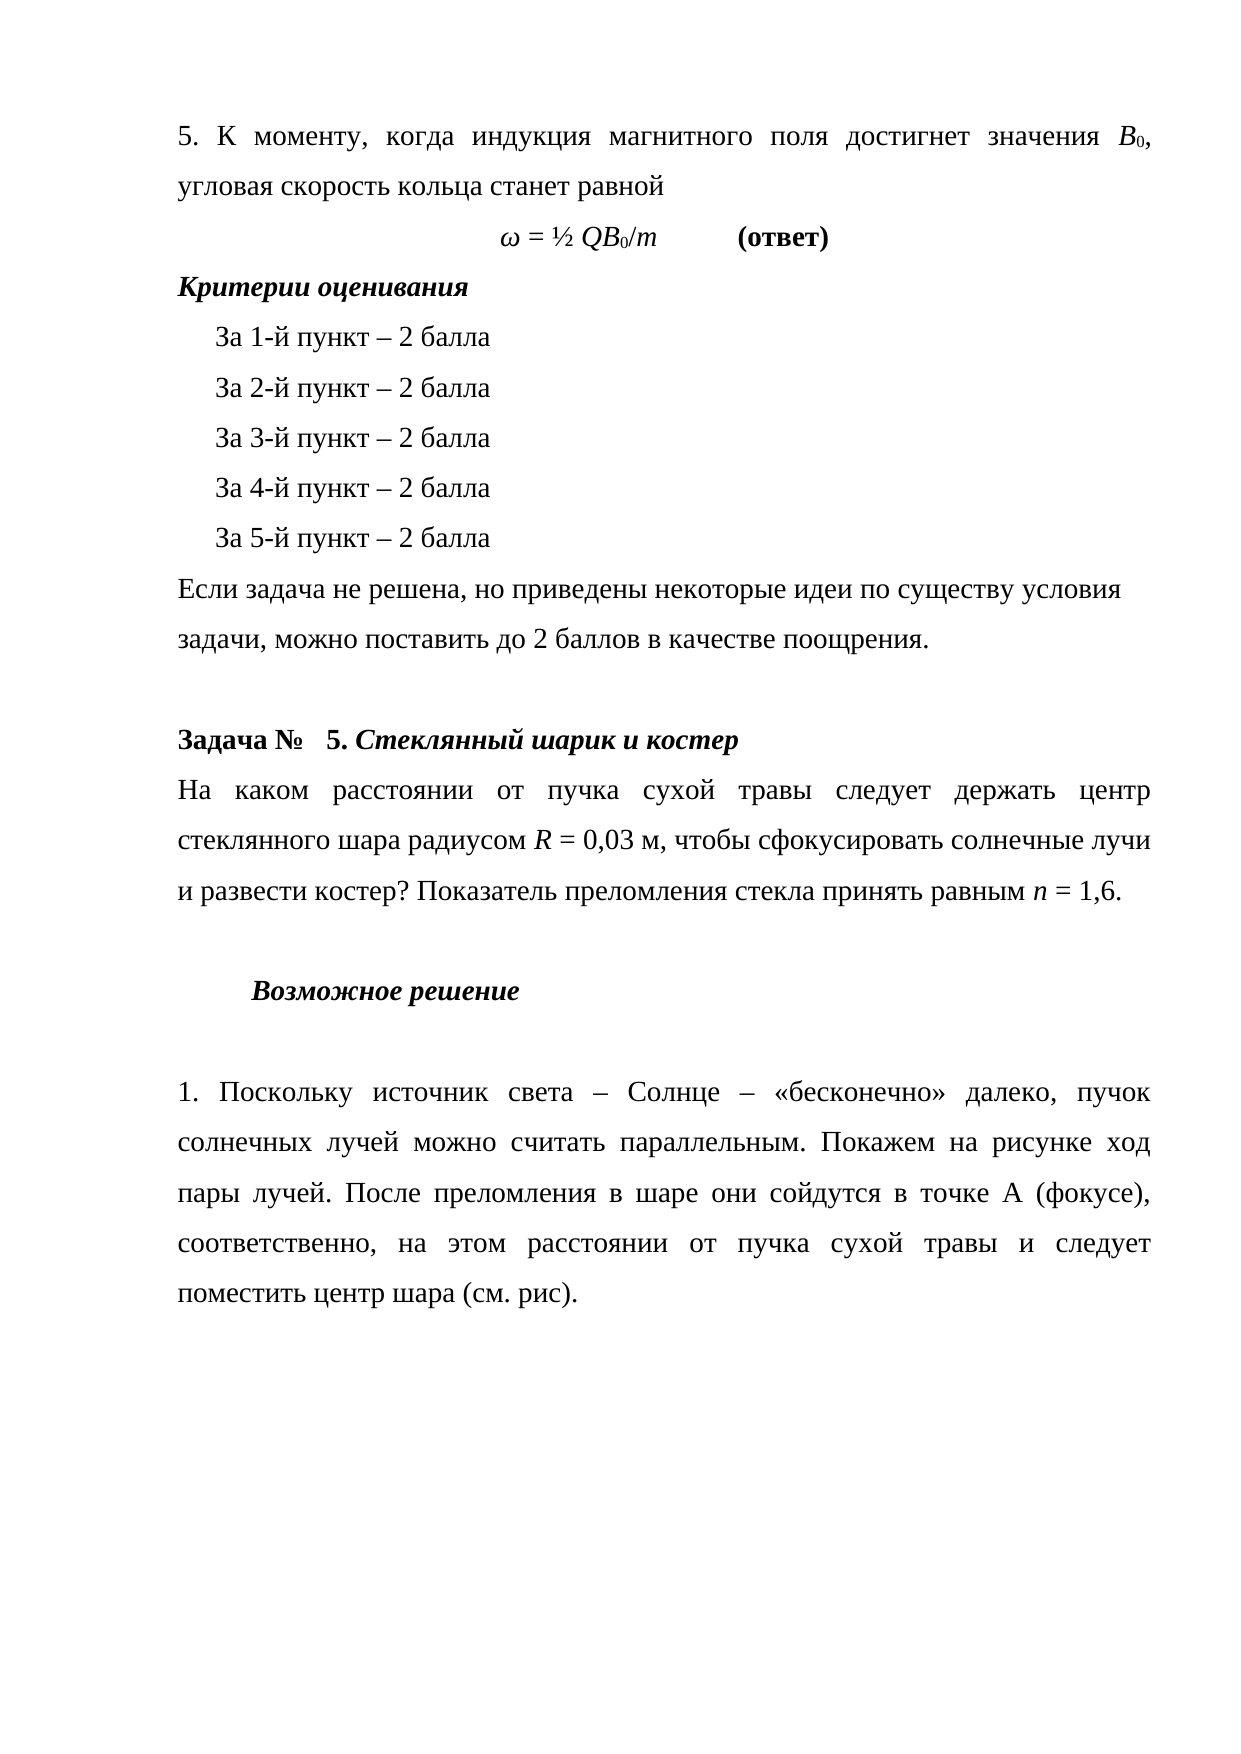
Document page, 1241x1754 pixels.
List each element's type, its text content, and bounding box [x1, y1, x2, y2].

text За 1-й пункт – 2 балла [177, 319, 1152, 353]
text За 2-й пункт – 2 балла [177, 370, 1152, 403]
text Критерии оценивания [177, 269, 1152, 303]
text Возможное решение [177, 973, 1152, 1007]
text За 5-й пункт – 2 балла [177, 521, 1152, 554]
text На каком расстоянии от пучка сухой травы следует держать центр стеклянного шара радиусом R = 0,03 м, чтобы сфокусировать солнечные лучи и развести костер? Показатель преломления стекла принять равным n = 1,6. [177, 772, 1152, 906]
text За 4-й пункт – 2 балла [177, 470, 1152, 504]
text 1. Поскольку источник света – Солнце – «бесконечно» далеко, пучок солнечных лучей можно считать параллельным. Покажем на рисунке ход пары лучей. После преломления в шаре они сойдутся в точке А (фокусе), соответственно, на этом расстоянии от пучка сухой травы и следует поместить центр шара (см. рис). [177, 1074, 1152, 1309]
text За 3-й пункт – 2 балла [177, 420, 1152, 453]
text Если задача не решена, но приведены некоторые идеи по существу условия задачи, можно поставить до 2 баллов в качестве поощрения. [177, 571, 1152, 655]
text Задача № 5. Стеклянный шарик и костер [177, 722, 1152, 755]
text 5. К моменту, когда индукция магнитного поля достигнет значения В0, угловая скорость кольца станет равной [177, 118, 1152, 202]
text ω = ½ QB0/m (ответ) [177, 219, 1152, 252]
